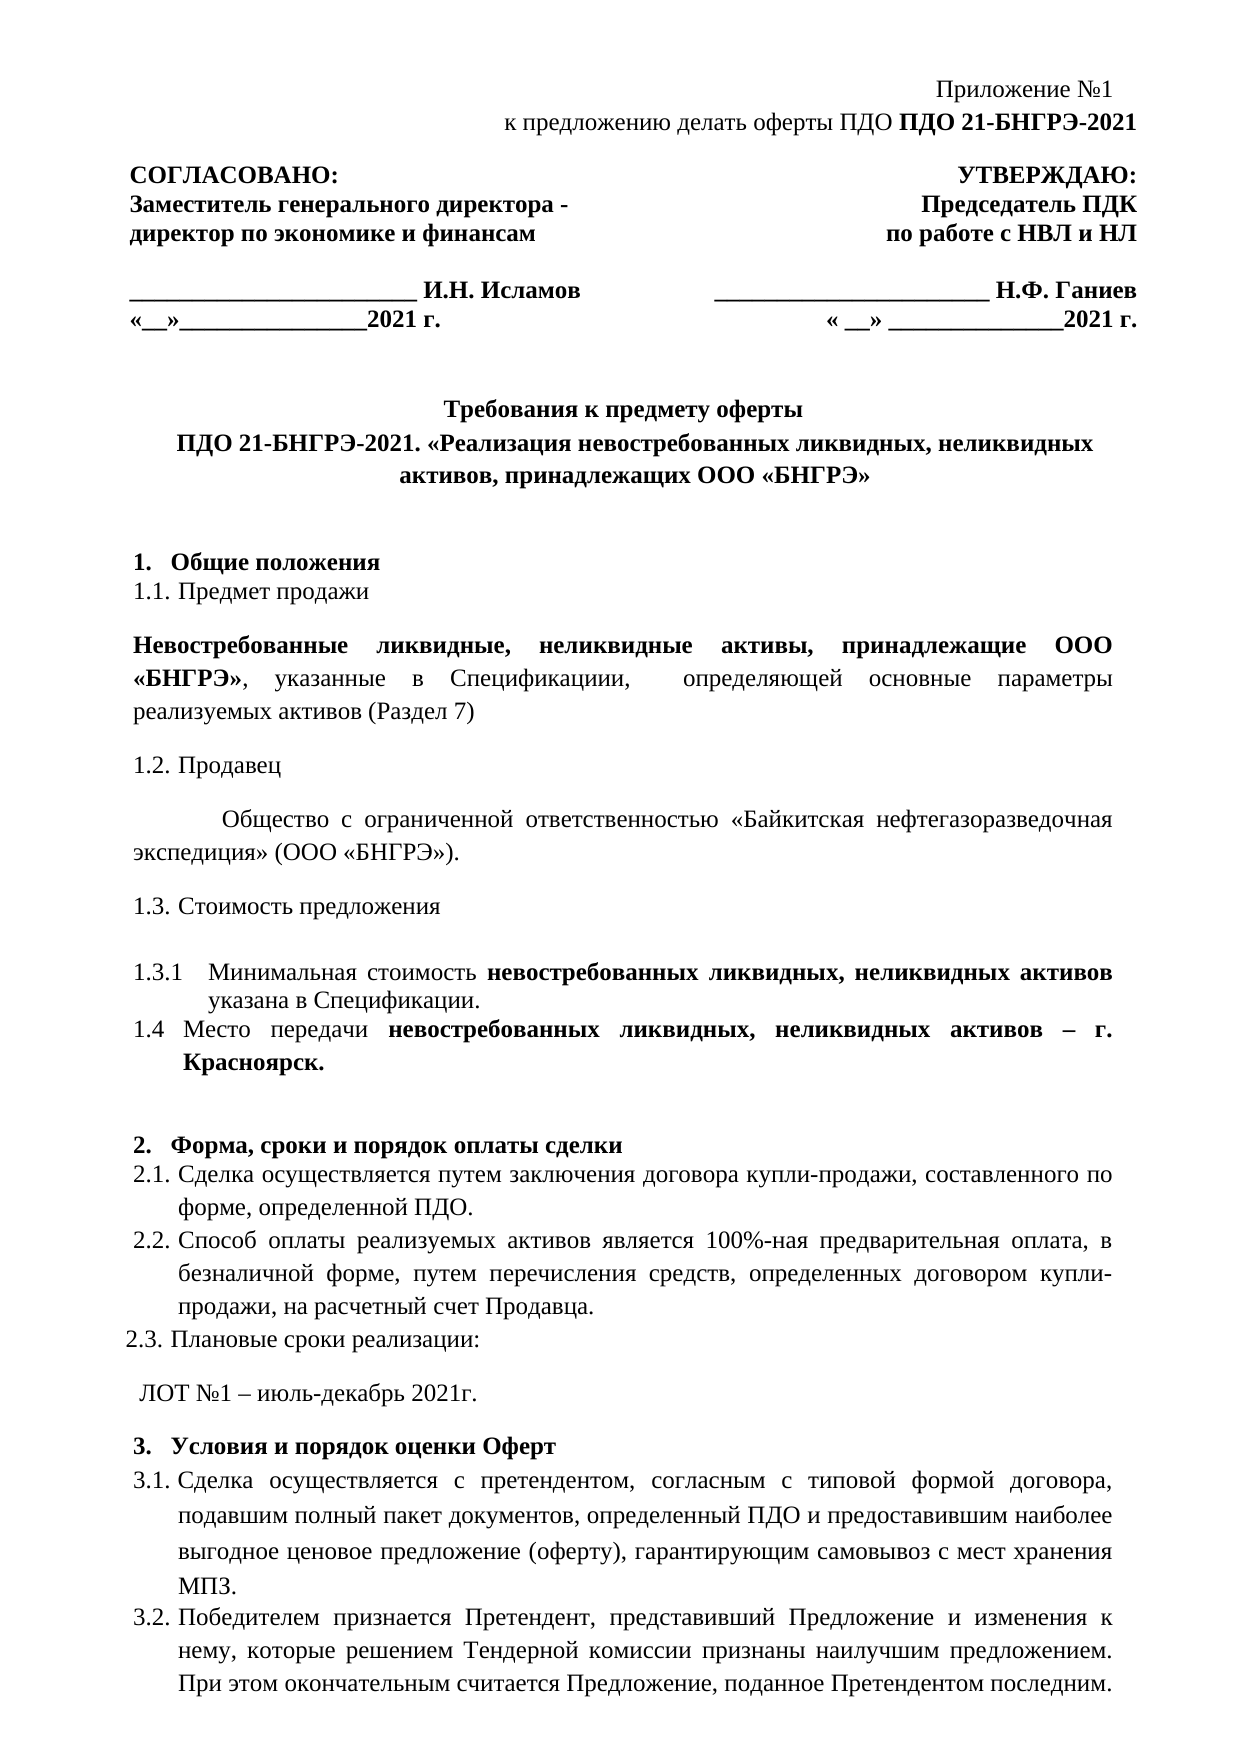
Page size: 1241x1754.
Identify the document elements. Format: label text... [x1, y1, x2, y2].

text Общество с ограниченной ответственностью «Байкитская нефтегазоразведочная экспедиция» (ООО «БНГРЭ»). [133, 804, 1113, 866]
list Сделка осуществляется путем заключения договора купли-продажи, составленного по форме, определенной ПДО. [133, 1159, 1113, 1220]
list Предмет продажи [133, 576, 1113, 605]
text Невостребованные ликвидные, неликвидные активы, принадлежащие ООО «БНГРЭ», указанные в Спецификациии, определяющей основные параметры реализуемых активов (Раздел 7) [133, 630, 1113, 725]
list Продавец [133, 750, 1113, 779]
list Плановые сроки реализации: [125, 1324, 1113, 1352]
text ЛОТ №1 – июль-декабрь 2021г. [133, 1378, 1113, 1406]
list Место передачи невостребованных ликвидных, неликвидных активов – г. Красноярск. [133, 1014, 1113, 1076]
text ПДО 21-БНГРЭ-2021. «Реализация невостребованных ликвидных, неликвидных активов, принадлежащих ООО «БНГРЭ» [133, 428, 1137, 489]
list Минимальная стоимость невостребованных ликвидных, неликвидных активов указана в Спецификации. [133, 957, 1113, 1014]
list Победителем признается Претендент, представивший Предложение и изменения к нему, которые решением Тендерной комиссии признаны наилучшим предложением. При этом окончательным считается Предложение, поданное Претендентом последним. [133, 1602, 1113, 1697]
list Общие положения [133, 547, 1113, 576]
list Форма, сроки и порядок оплаты сделки [133, 1130, 1113, 1159]
table_header СОГЛАСОВАНО: Заместитель генерального директора - директор по экономике и финансам _______________________ И.Н. Исламов «__»_______________2021 г. [118, 160, 664, 362]
list Стоимость предложения [133, 891, 1113, 919]
list Способ оплаты реализуемых активов является 100%-ная предварительная оплата, в безналичной форме, путем перечисления средств, определенных договором купли-продажи, на расчетный счет Продавца. [133, 1225, 1113, 1319]
table_header УТВЕРЖДАЮ: Председатель ПДК по работе с НВЛ и НЛ ______________________ Н.Ф. Ганиев « __» ______________2021 г. [664, 160, 1152, 362]
list Условия и порядок оценки Оферт [133, 1431, 1113, 1460]
text Требования к предмету оферты [133, 394, 1113, 423]
list Сделка осуществляется с претендентом, согласным с типовой формой договора, подавшим полный пакет документов, определенный ПДО и предоставившим наиболее выгодное ценовое предложение (оферту), гарантирующим самовывоз с мест хранения МПЗ. [133, 1460, 1113, 1602]
